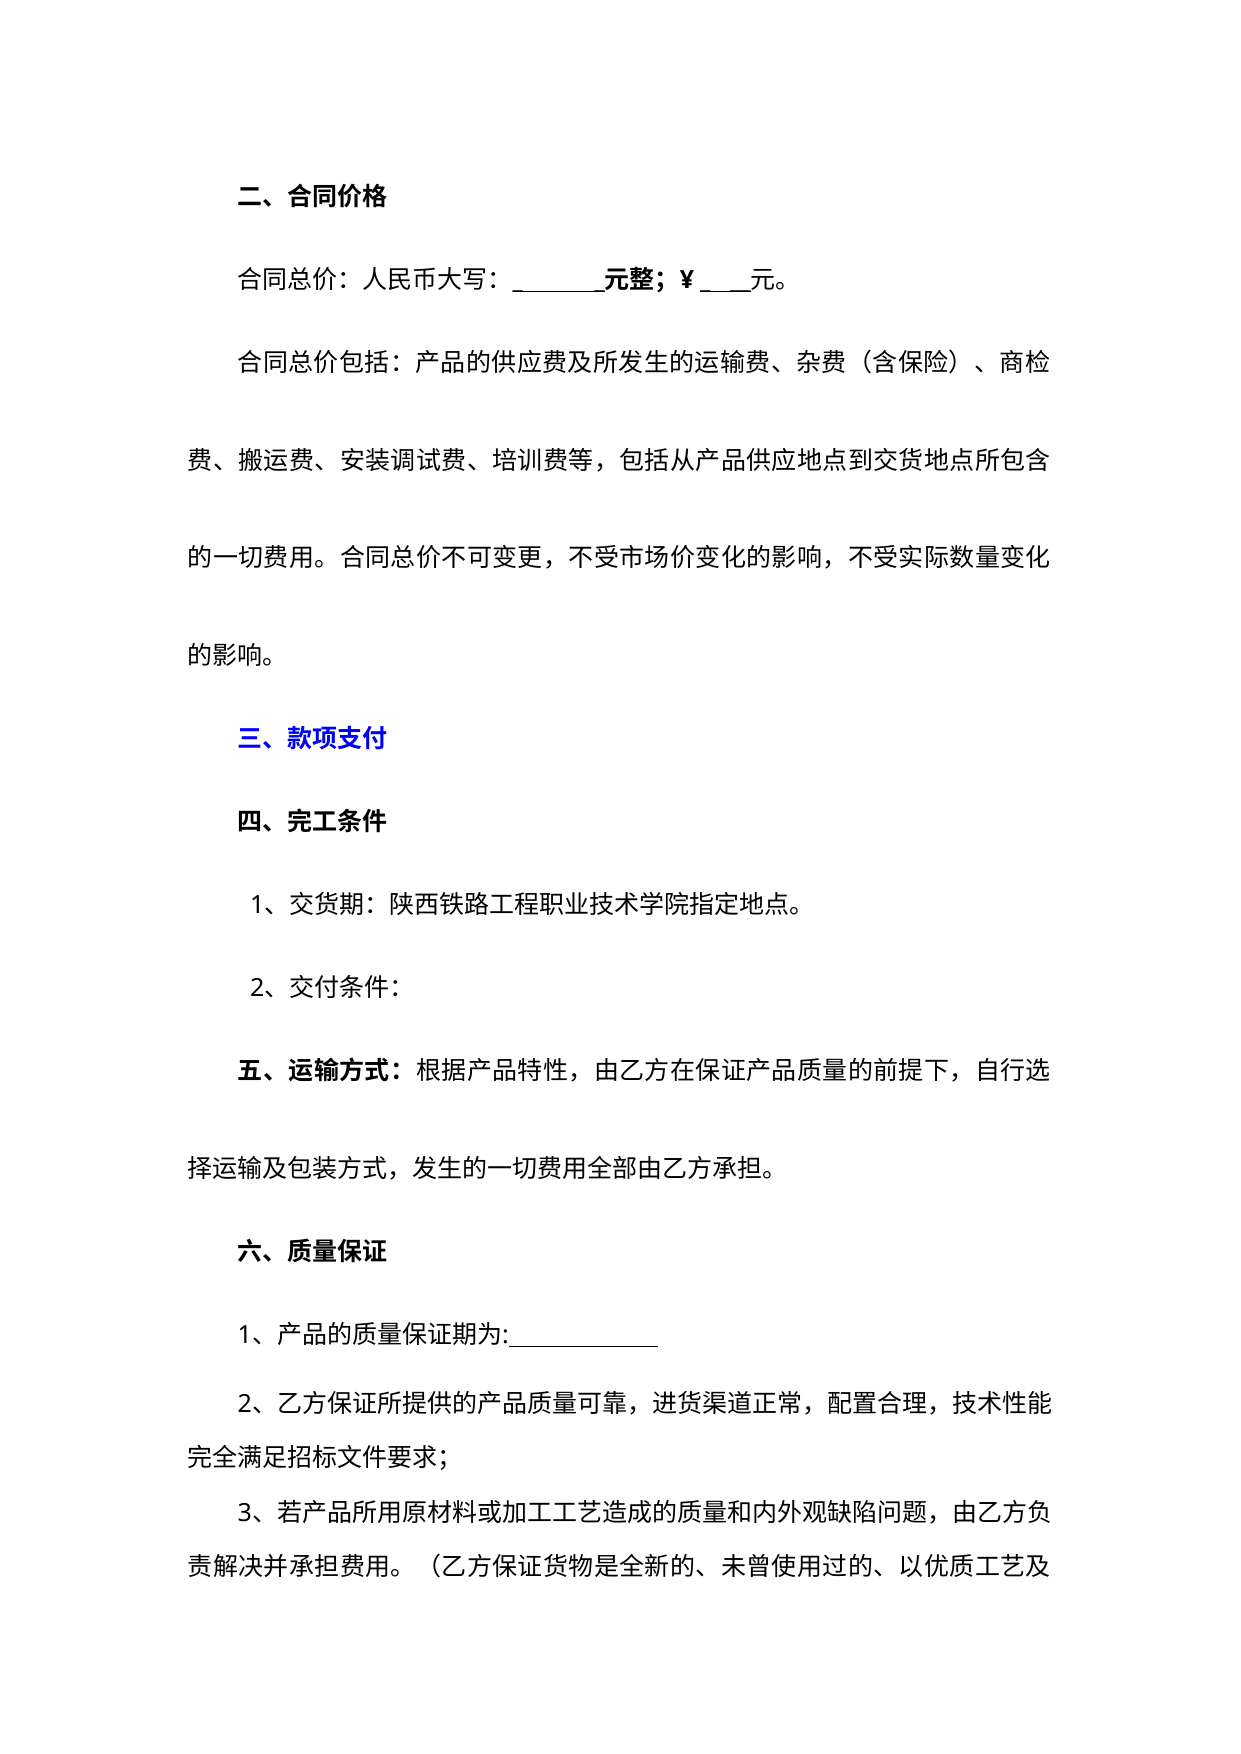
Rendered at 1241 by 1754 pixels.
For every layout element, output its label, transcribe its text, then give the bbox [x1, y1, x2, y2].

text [187, 1492, 1053, 1583]
text 2、乙方保证所提供的产品质量可靠，进货渠道正常，配置合理，技术性能完全满足招标文件要求； [187, 1383, 1053, 1474]
text 1、交货期：陕西铁路工程职业技术学院指定地点。 [187, 870, 1053, 935]
text 2、交付条件： [187, 953, 1053, 1018]
text 二、合同价格 [187, 162, 1053, 227]
text 合同总价：人民币大写：_ _元整；¥ _ __元。 [187, 245, 1053, 310]
text 合同总价包括：产品的供应费及所发生的运输费、杂费（含保险）、商检费、搬运费、安装调试费、培训费等，包括从产品供应地点到交货地点所包含的一切费用。合同总价不可变更，不受市场价变化的影响，不受实际数量变化的影响。 [187, 328, 1053, 686]
text 四、完工条件 [187, 787, 1053, 852]
text 1、产品的质量保证期为: [187, 1300, 1053, 1365]
text 六、质量保证 [187, 1217, 1053, 1282]
text 五、运输方式：根据产品特性，由乙方在保证产品质量的前提下，自行选择运输及包装方式，发生的一切费用全部由乙方承担。 [187, 1036, 1053, 1199]
text 三、款项支付 [187, 704, 1053, 769]
